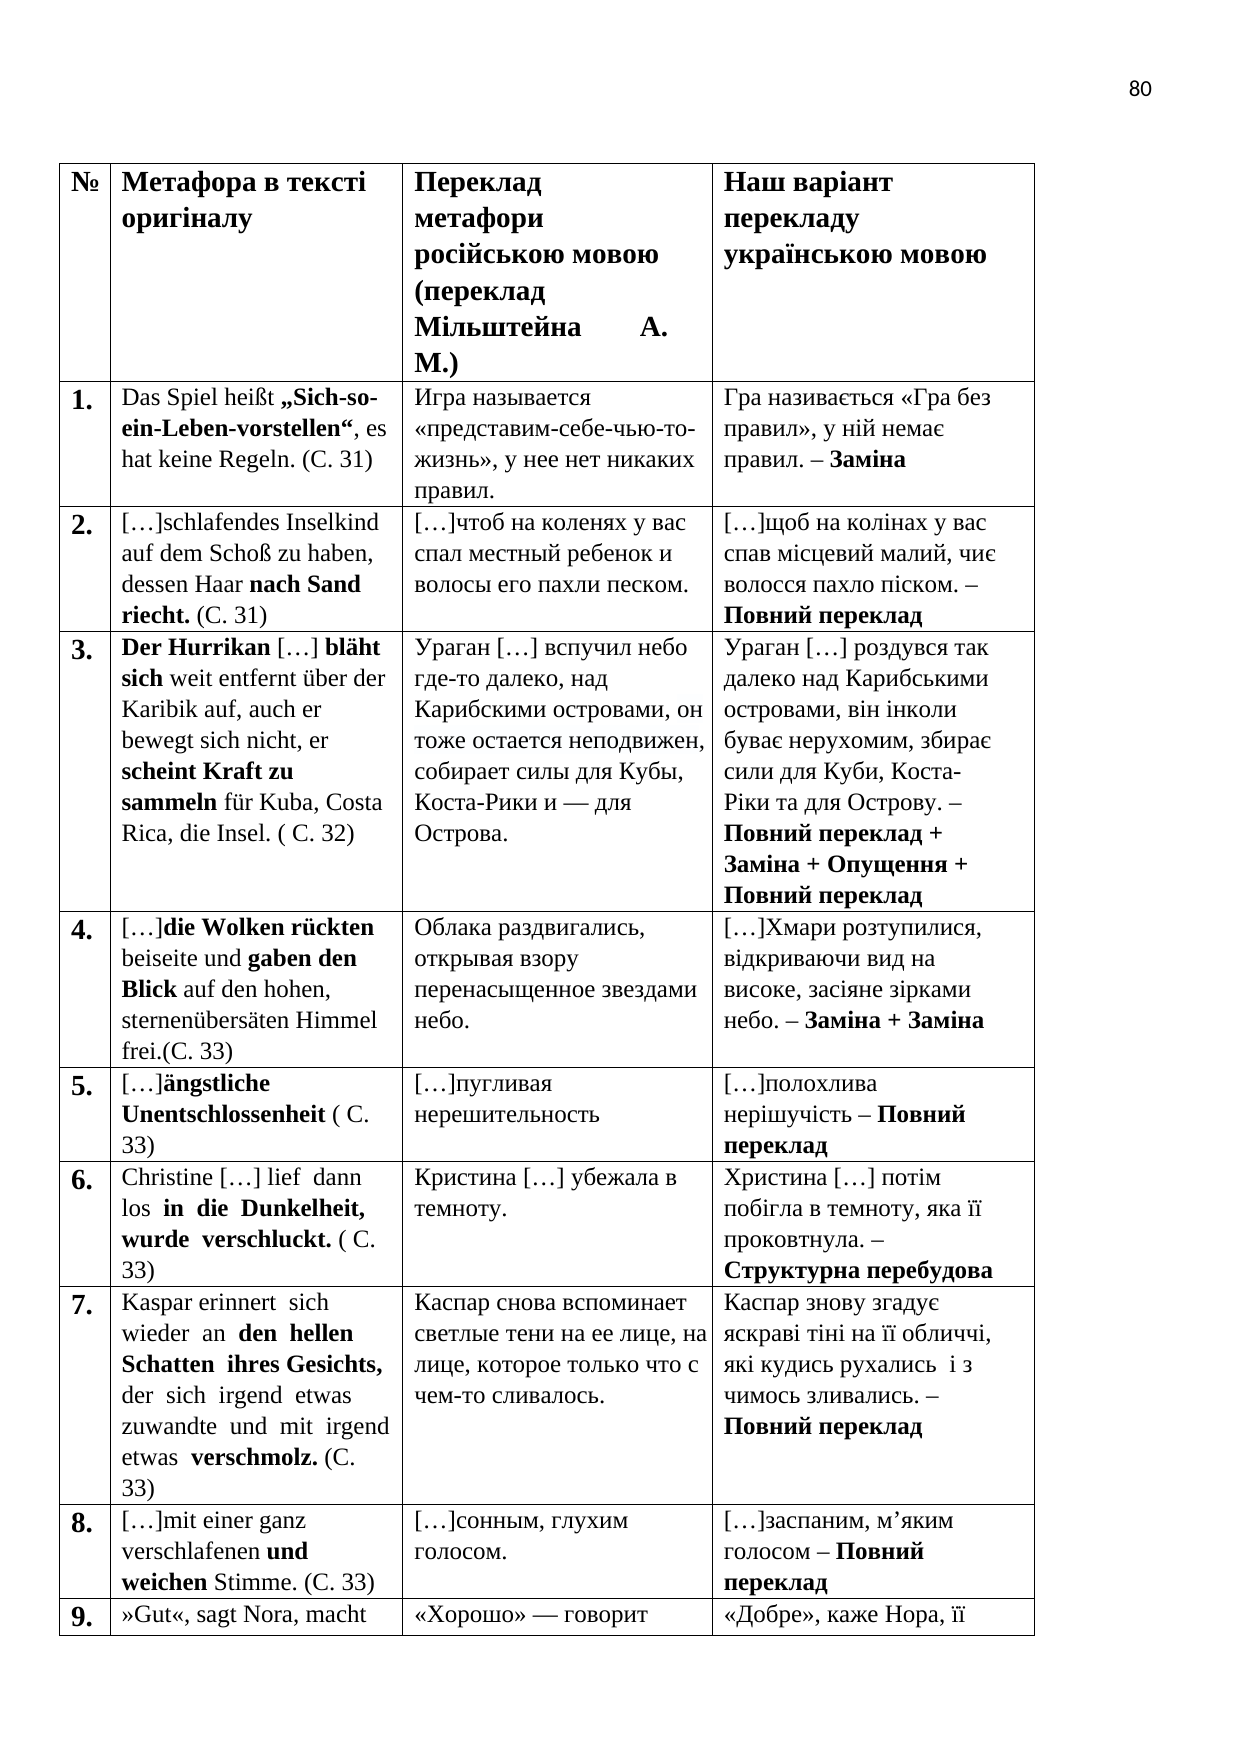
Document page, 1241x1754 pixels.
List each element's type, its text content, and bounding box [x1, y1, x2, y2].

table_cell 9. [60, 1599, 110, 1635]
table_cell […]чтоб на коленях у вас спал местный ребенок и волосы его пахли песком. [403, 507, 712, 631]
table_cell Каспар знову згадує яскраві тіні на її обличчі, які кудись рухались і з чимось зливались. – Повний переклад [713, 1287, 1034, 1504]
table_header № [60, 164, 110, 381]
table_cell […]mit einer ganz verschlafenen und weichen Stimme. (С. 33) [111, 1505, 402, 1598]
table_cell […]schlafendes Inselkind auf dem Schoß zu haben, dessen Haar nach Sand riecht. (С. 31) [111, 507, 402, 631]
table_cell […]Хмари розтупилися, відкриваючи вид на високе, засіяне зірками небо. – Заміна + Заміна [713, 912, 1034, 1067]
table_cell 2. [60, 507, 110, 631]
table_cell Ураган […] вспучил небо где-то далеко, над Карибскими островами, он тоже остается неподвижен, собирает силы для Кубы, Коста-Рики и — для Острова. [403, 632, 712, 911]
table_cell Христина […] потім побігла в темноту, яка її проковтнула. –Структурна перебудова [713, 1162, 1034, 1286]
table_cell Der Hurrikan […] bläht sich weit entfernt über der Karibik auf, auch er bewegt sich nicht, er scheint Kraft zu sammeln für Kuba, Costa Rica, die Insel. ( С. 32) [111, 632, 402, 911]
table_cell 1. [60, 382, 110, 506]
table_cell Гра називається «Гра без правил», у ній немає правил. – Заміна [713, 382, 1034, 506]
table_cell Облака раздвигались, открывая взору перенасыщенное звездами небо. [403, 912, 712, 1067]
table_cell […]полохлива нерішучість – Повний переклад [713, 1068, 1034, 1161]
table_header Наш варіант перекладу українською мовою [713, 164, 1034, 381]
table_cell 8. [60, 1505, 110, 1598]
table_cell Ураган […] роздувся так далеко над Карибськими островами, він інколи буває нерухомим, збирає сили для Куби, Коста- Ріки та для Острову. – Повний переклад + Заміна + Опущення + Повний переклад [713, 632, 1034, 911]
table_header Переклад метафори російською мовою (переклад Мільштейна А. М.) [403, 164, 712, 381]
table_cell 3. [60, 632, 110, 911]
table_cell […]die Wolken rückten beiseite und gaben den Blick auf den hohen, sternenübersäten Himmel frei.(С. 33) [111, 912, 402, 1067]
table_cell […]ängstliche Unentschlossenheit ( С. 33) [111, 1068, 402, 1161]
table_cell Kaspar erinnert sich wieder an den hellen Schatten ihres Gesichts, der sich irgend etwas zuwandte und mit irgend etwas verschmolz. (С. 33) [111, 1287, 402, 1504]
table_cell […]сонным, глухим голосом. [403, 1505, 712, 1598]
table_cell Кристина […] убежала в темноту. [403, 1162, 712, 1286]
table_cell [111, 1599, 402, 1635]
table_cell 6. [60, 1162, 110, 1286]
table_cell 7. [60, 1287, 110, 1504]
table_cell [403, 1599, 712, 1635]
table_cell Игра называется «представим-себе-чью-то-жизнь», у нее нет никаких правил. [403, 382, 712, 506]
table_cell […]заспаним, м’яким голосом – Повний переклад [713, 1505, 1034, 1598]
table_cell Каспар снова вспоминает светлые тени на ее лице, на лице, которое только что с чем-то сливалось. [403, 1287, 712, 1504]
table_cell Das Spiel heißt „Sich-so-ein-Leben-vorstellen“, es hat keine Regeln. (С. 31) [111, 382, 402, 506]
table_header Метафора в тексті оригіналу [111, 164, 402, 381]
table_cell 5. [60, 1068, 110, 1161]
table_cell […]пугливая нерешительность [403, 1068, 712, 1161]
table_cell 4. [60, 912, 110, 1067]
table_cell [713, 1599, 1034, 1635]
table_cell Christine […] lief dann los in die Dunkelheit, wurde verschluckt. ( С. 33) [111, 1162, 402, 1286]
table_cell […]щоб на колінах у вас спав місцевий малий, чиє волосся пахло піском. – Повний переклад [713, 507, 1034, 631]
